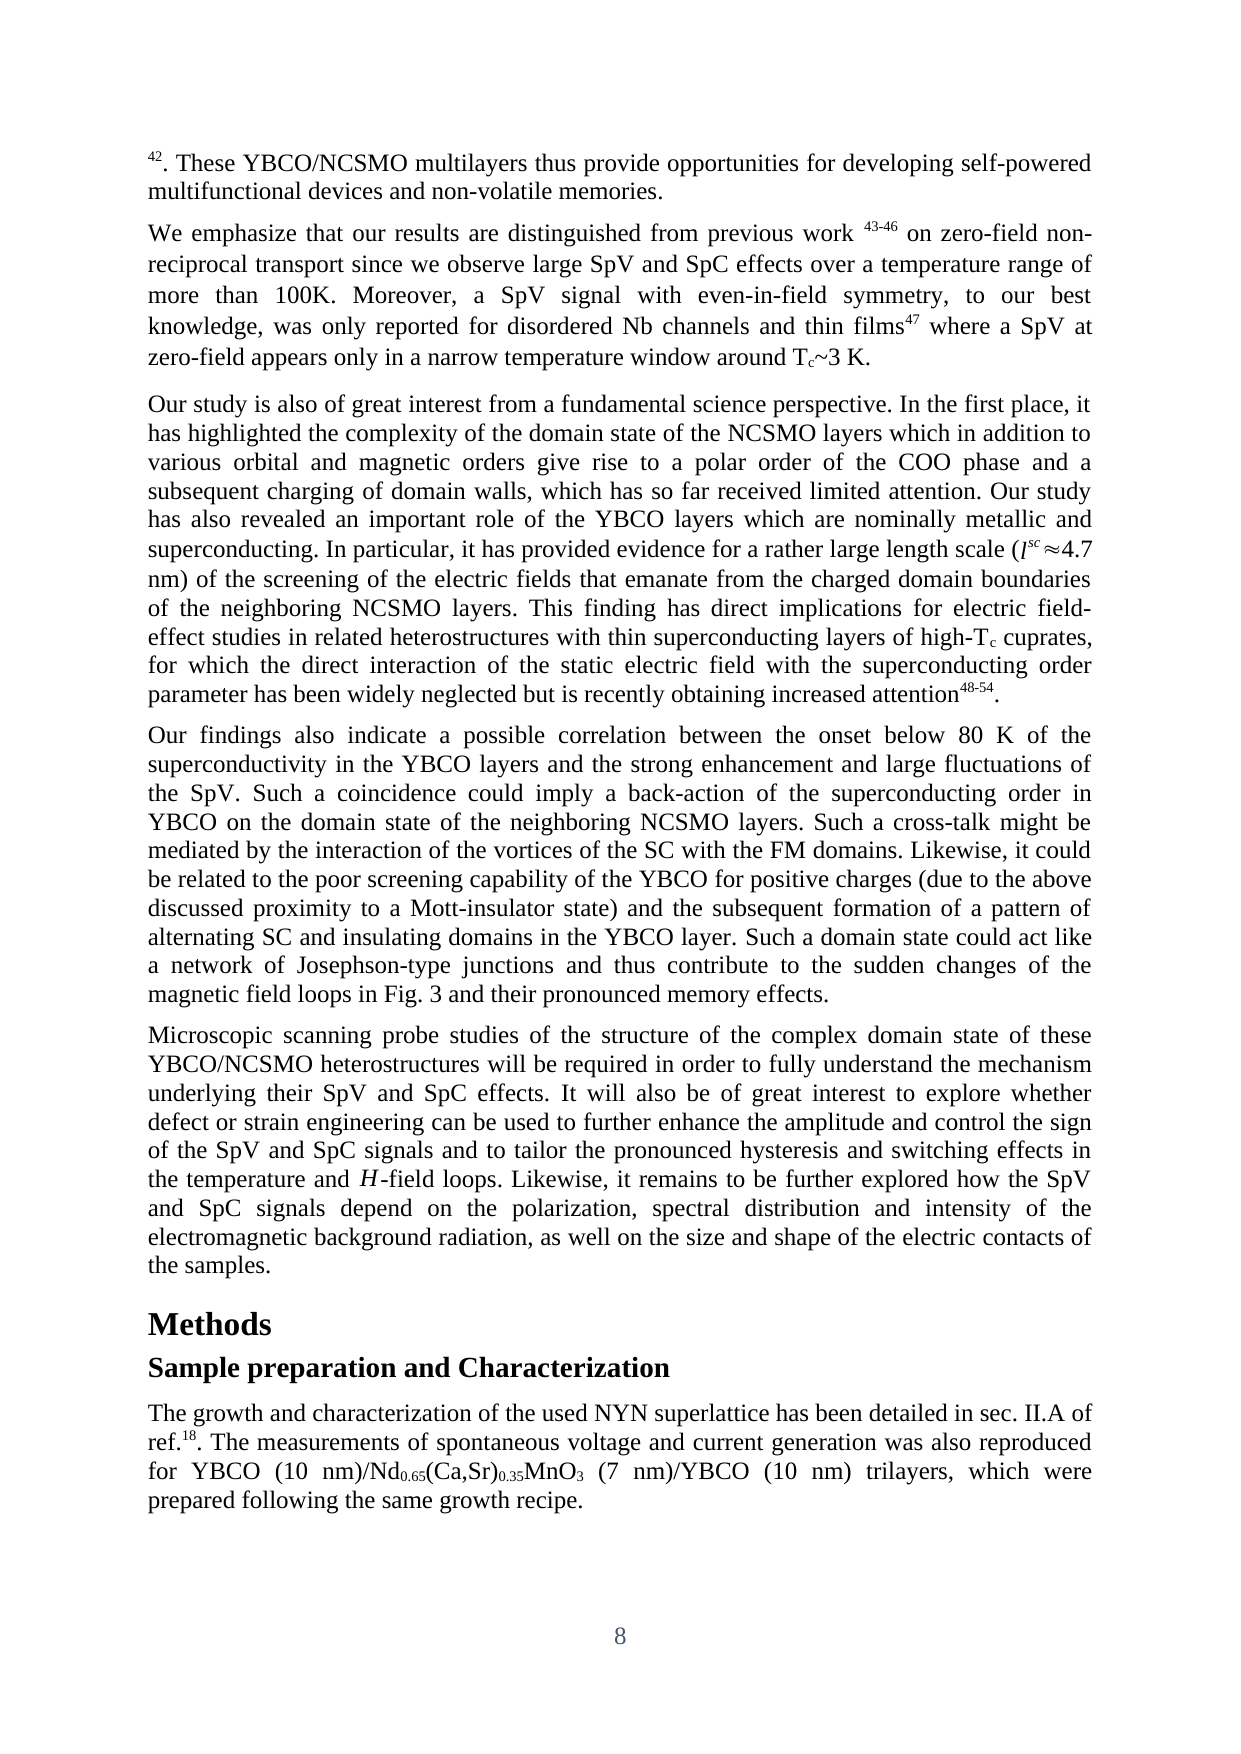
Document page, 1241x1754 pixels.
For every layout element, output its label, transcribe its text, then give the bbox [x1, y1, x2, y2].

text Our findings also indicate a possible correlation between the onset below 80 K of the superconductivity in the YBCO layers and the strong enhancement and large fluctuations of the SpV. Such a coincidence could imply a back-action of the superconducting order in YBCO on the domain state of the neighboring NCSMO layers. Such a cross-talk might be mediated by the interaction of the vortices of the SC with the FM domains. Likewise, it could be related to the poor screening capability of the YBCO for positive charges (due to the above discussed proximity to a Mott-insulator state) and the subsequent formation of a pattern of alternating SC and insulating domains in the YBCO layer. Such a domain state could act like a network of Josephson-type junctions and thus contribute to the sudden changes of the magnetic field loops in Fig. 3 and their pronounced memory effects. [148, 721, 1093, 1008]
text Our study is also of great interest from a fundamental science perspective. In the first place, it has highlighted the complexity of the domain state of the NCSMO layers which in addition to various orbital and magnetic orders give rise to a polar order of the COO phase and a subsequent charging of domain walls, which has so far received limited attention. Our study has also revealed an important role of the YBCO layers which are nominally metallic and superconducting. In particular, it has provided evidence for a rather large length scale (4.7 nm) of the screening of the electric fields that emanate from the charged domain boundaries of the neighboring NCSMO layers. This finding has direct implications for electric field-effect studies in related heterostructures with thin superconducting layers of high-Tc cuprates, for which the direct interaction of the static electric field with the superconducting order parameter has been widely neglected but is recently obtaining increased attention48-54. [148, 389, 1093, 708]
text We emphasize that our results are distinguished from previous work 43-46 on zero-field non-reciprocal transport since we observe large SpV and SpC effects over a temperature range of more than 100K. Moreover, a SpV signal with even-in-field symmetry, to our best knowledge, was only reported for disordered Nb channels and thin films47 where a SpV at zero-field appears only in a narrow temperature window around Tc~3 K. [148, 218, 1093, 371]
subtitle Methods [148, 1304, 1093, 1343]
text The growth and characterization of the used NYN superlattice has been detailed in sec. II.A of ref.18. The measurements of spontaneous voltage and current generation was also reproduced for YBCO (10 nm)/Nd0.65(Ca,Sr)0.35MnO3 (7 nm)/YBCO (10 nm) trilayers, which were prepared following the same growth recipe. [148, 1398, 1093, 1513]
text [148, 148, 1093, 205]
text Microscopic scanning probe studies of the structure of the complex domain state of these YBCO/NCSMO heterostructures will be required in order to fully understand the mechanism underlying their SpV and SpC effects. It will also be of great interest to explore whether defect or strain engineering can be used to further enhance the amplitude and control the sign of the SpV and SpC signals and to tailor the pronounced hysteresis and switching effects in the temperature and -field loops. Likewise, it remains to be further explored how the SpV and SpC signals depend on the polarization, spectral distribution and intensity of the electromagnetic background radiation, as well on the size and shape of the electric contacts of the samples. [148, 1021, 1093, 1279]
subtitle Sample preparation and Characterization [148, 1350, 1093, 1383]
